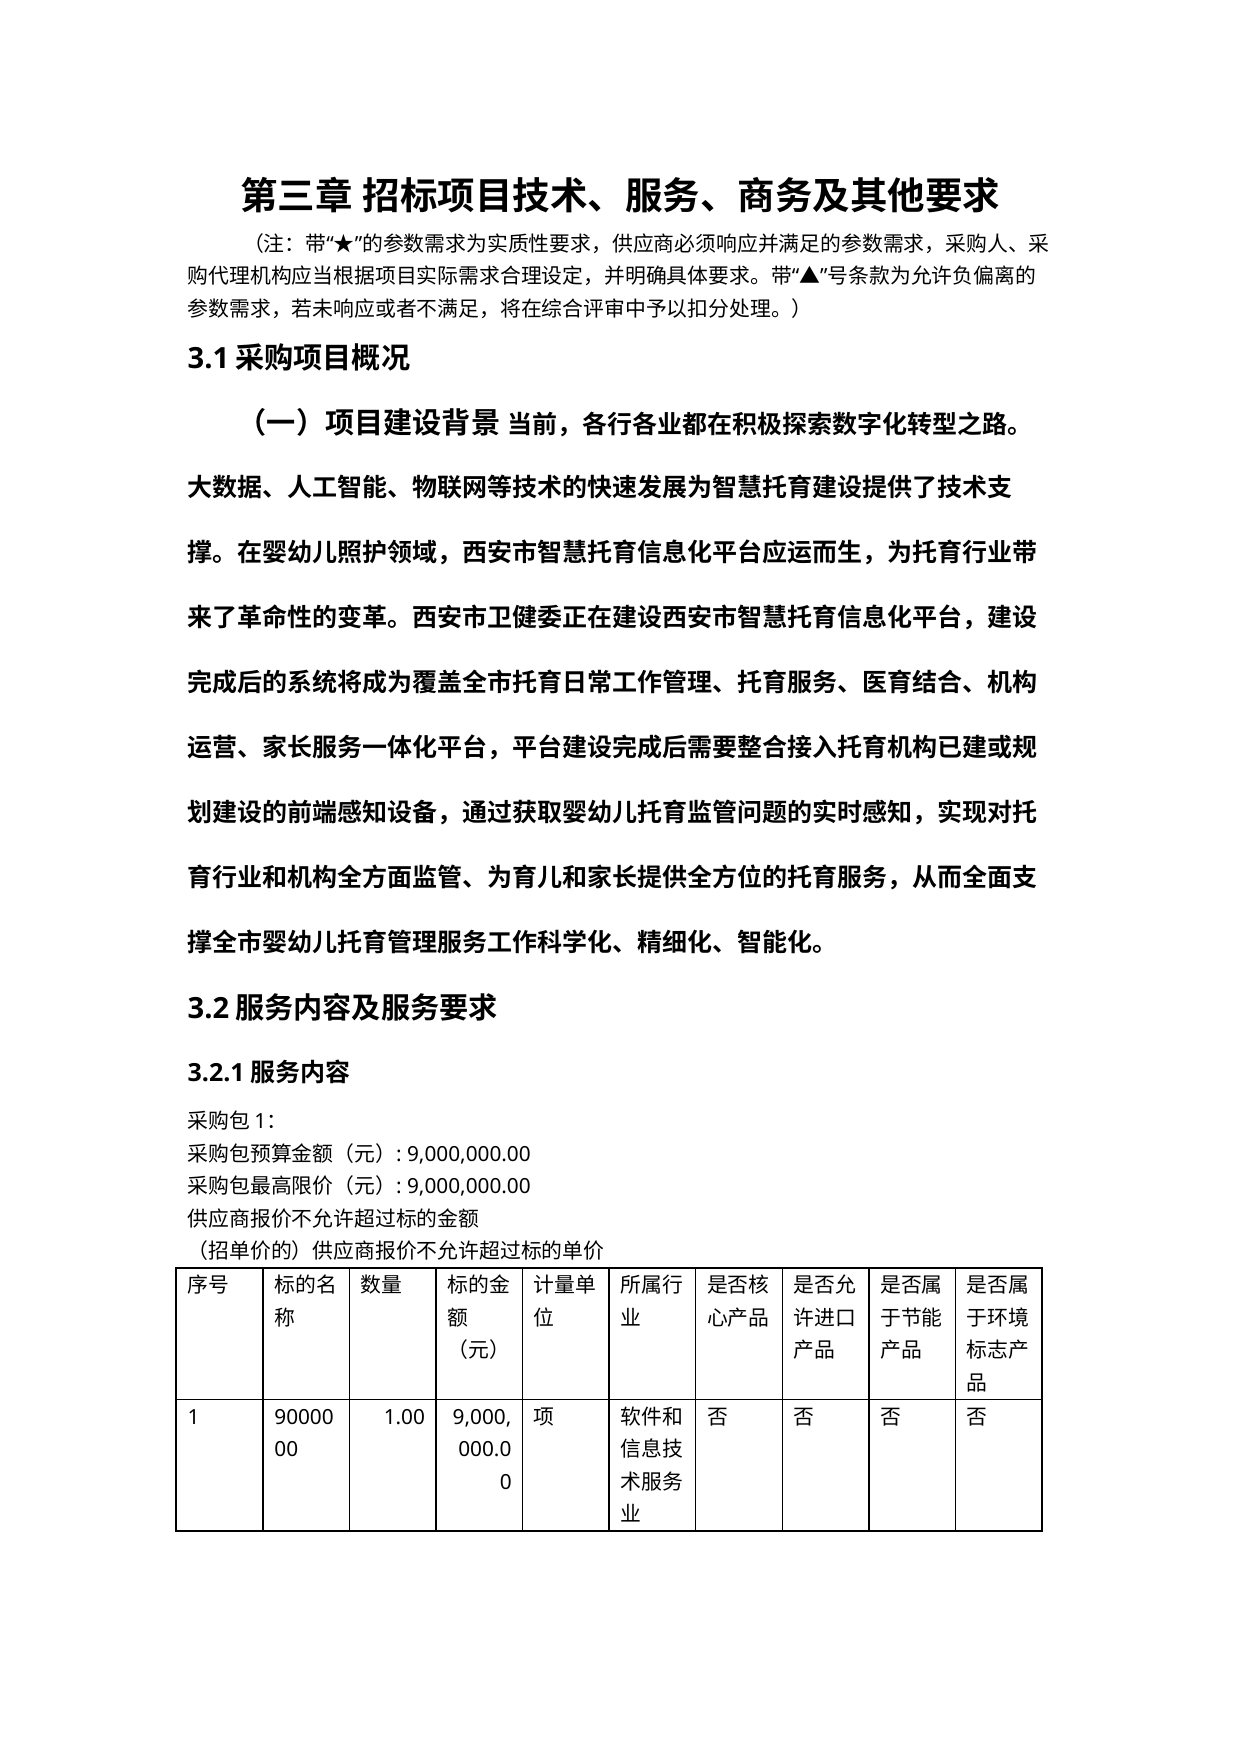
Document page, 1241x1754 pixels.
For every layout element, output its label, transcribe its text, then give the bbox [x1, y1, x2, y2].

text 第三章 招标项目技术、服务、商务及其他要求 [187, 162, 1053, 227]
table_cell 否 [783, 1400, 868, 1530]
table_header 所属行业 [610, 1269, 695, 1398]
table_header 是否属于节能产品 [870, 1269, 955, 1398]
text （注：带“★”的参数需求为实质性要求，供应商必须响应并满足的参数需求，采购人、采购代理机构应当根据项目实际需求合理设定，并明确具体要求。带“▲”号条款为允许负偏离的参数需求，若未响应或者不满足，将在综合评审中予以扣分处理。） [187, 227, 1053, 324]
text 3.1采购项目概况 [187, 324, 1053, 389]
table_header 序号 [177, 1269, 262, 1398]
text 采购包最高限价（元）: 9,000,000.00 [187, 1169, 1053, 1202]
table_cell 否 [956, 1400, 1041, 1530]
table_header 是否允许进口产品 [783, 1269, 868, 1398]
text 供应商报价不允许超过标的金额 [187, 1202, 1053, 1234]
table_cell 9,000,000.00 [437, 1400, 522, 1530]
text 采购包预算金额（元）: 9,000,000.00 [187, 1137, 1053, 1169]
table_header 数量 [350, 1269, 435, 1398]
table_header 是否核心产品 [696, 1269, 782, 1398]
text （招单价的）供应商报价不允许超过标的单价 [187, 1234, 1053, 1267]
table_cell 软件和信息技术服务业 [610, 1400, 695, 1530]
table_header 计量单位 [523, 1269, 608, 1398]
text （一）项目建设背景 当前，各行各业都在积极探索数字化转型之路。大数据、人工智能、物联网等技术的快速发展为智慧托育建设提供了技术支撑。在婴幼儿照护领域，西安市智慧托育信息化平台应运而生，为托育行业带来了革命性的变革。西安市卫健委正在建设西安市智慧托育信息化平台，建设完成后的系统将成为覆盖全市托育日常工作管理、托育服务、医育结合、机构运营、家长服务一体化平台，平台建设完成后需要整合接入托育机构已建或规划建设的前端感知设备，通过获取婴幼儿托育监管问题的实时感知，实现对托育行业和机构全方面监管、为育儿和家长提供全方位的托育服务，从而全面支撑全市婴幼儿托育管理服务工作科学化、精细化、智能化。 [187, 389, 1053, 974]
text 3.2服务内容及服务要求 [187, 974, 1053, 1039]
text 采购包1： [187, 1104, 1053, 1137]
text 3.2.1服务内容 [187, 1039, 1053, 1104]
table_cell 项 [523, 1400, 608, 1530]
table_header 是否属于环境标志产品 [956, 1269, 1041, 1398]
table_cell 否 [870, 1400, 955, 1530]
table_header 标的名称 [264, 1269, 349, 1398]
table_cell 1 [177, 1400, 262, 1530]
table_cell 1.00 [350, 1400, 435, 1530]
table_header 标的金额 （元） [437, 1269, 522, 1398]
table_cell 9000000 [264, 1400, 349, 1530]
table_cell 否 [696, 1400, 782, 1530]
